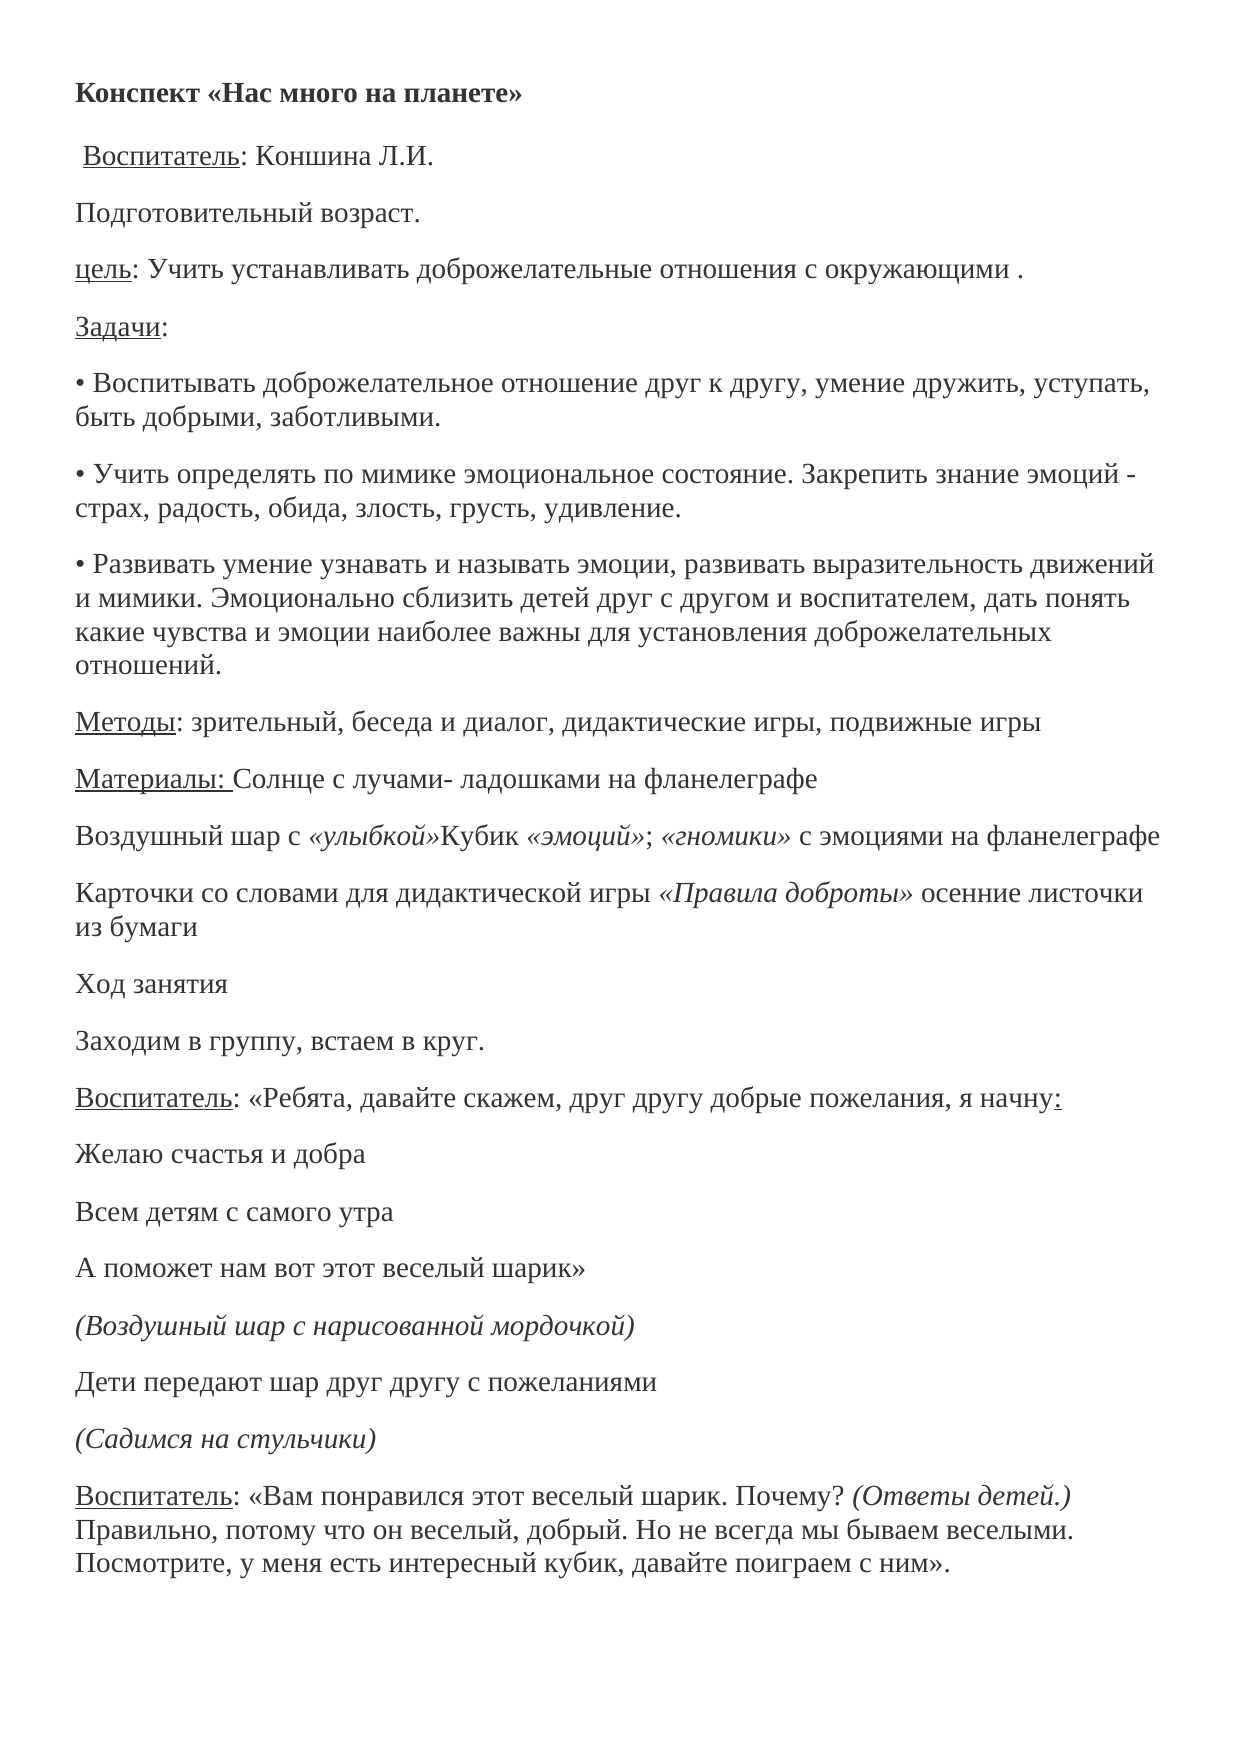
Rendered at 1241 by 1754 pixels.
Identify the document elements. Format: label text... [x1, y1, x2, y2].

text (Воздушный шар с нарисованной мордочкой) [75, 1308, 1165, 1341]
text Воспитатель: «Ребята, давайте скажем, друг другу добрые пожелания, я начну: [75, 1080, 1165, 1113]
text (Садимся на стульчики) [75, 1422, 1165, 1455]
text цель: Учить устанавливать доброжелательные отношения с окружающими . [75, 252, 1165, 285]
text Воспитатель: «Вам понравился этот веселый шарик. Почему? (Ответы детей.) Правильно, потому что он веселый, добрый. Но не всегда мы бываем веселыми. Посмотрите, у меня есть интересный кубик, давайте поиграем с ним». [75, 1478, 1165, 1579]
text Всем детям с самого утра [75, 1194, 1165, 1227]
text Подготовительный возраст. [75, 195, 1165, 228]
text Воздушный шар с «улыбкой»Кубик «эмоций»; «гномики» с эмоциями на фланелеграфе [75, 818, 1165, 852]
text Материалы: Солнце с лучами- ладошками на фланелеграфе [75, 761, 1165, 795]
text Желаю счастья и добра [75, 1137, 1165, 1170]
text Методы: зрительный, беседа и диалог, дидактические игры, подвижные игры [75, 704, 1165, 738]
text Дети передают шар друг другу с пожеланиями [75, 1364, 1165, 1398]
text А поможет нам вот этот веселый шарик» [75, 1251, 1165, 1284]
text Карточки со словами для дидактической игры «Правила доброты» осенние листочки из бумаги [75, 875, 1165, 942]
text Задачи: [75, 309, 1165, 342]
text • Учить определять по мимике эмоциональное состояние. Закрепить знание эмоций - страх, радость, обида, злость, грусть, удивление. [75, 456, 1165, 523]
text Ход занятия [75, 966, 1165, 999]
text Конспект «Нас много на планете» [75, 75, 1165, 108]
text • Воспитывать доброжелательное отношение друг к другу, умение дружить, уступать, быть добрыми, заботливыми. [75, 366, 1165, 433]
text Воспитатель: Коншина Л.И. [75, 138, 1165, 171]
text • Развивать умение узнавать и называть эмоции, развивать выразительность движений и мимики. Эмоционально сблизить детей друг с другом и воспитателем, дать понять какие чувства и эмоции наиболее важны для установления доброжелательных отношений. [75, 547, 1165, 681]
text Заходим в группу, встаем в круг. [75, 1023, 1165, 1056]
